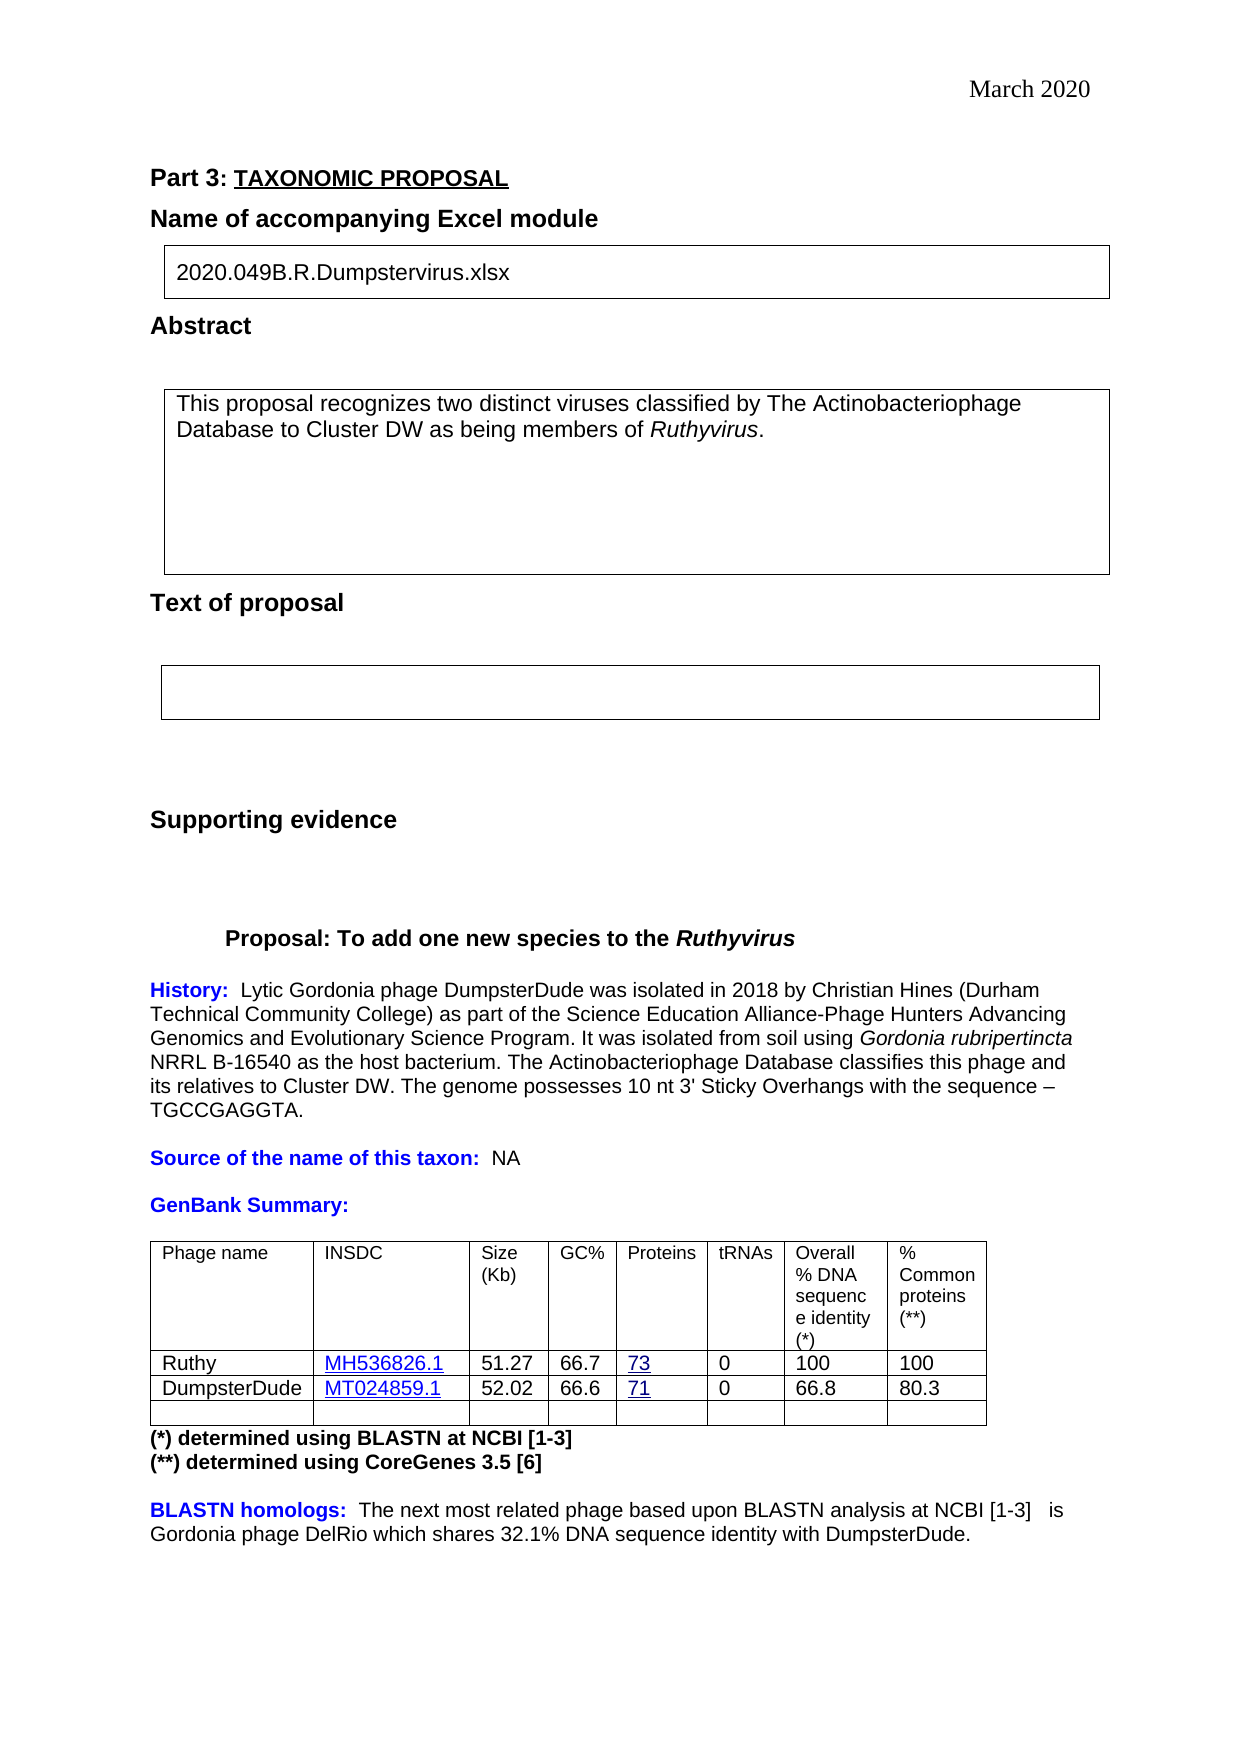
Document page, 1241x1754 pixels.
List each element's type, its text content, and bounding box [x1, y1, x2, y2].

table_cell MT024859.1 [314, 1376, 469, 1400]
text Abstract [150, 311, 1090, 340]
table_cell 52.02 [470, 1376, 548, 1400]
table_cell 73 [617, 1351, 707, 1375]
table_cell 0 [708, 1351, 784, 1375]
table_cell 66.6 [549, 1376, 616, 1400]
text (*) determined using BLASTN at NCBI [1-3] [150, 1426, 1090, 1450]
text (**) determined using CoreGenes 3.5 [6] [150, 1450, 1090, 1474]
table_cell 80.3 [888, 1376, 986, 1400]
text Text of proposal [150, 588, 1090, 616]
text Name of accompanying Excel module [150, 204, 1090, 232]
table_header This proposal recognizes two distinct viruses classified by The Actinobacteriophage Database to Cluster DW as being members of Ruthyvirus. [165, 390, 1109, 574]
table_cell [617, 1401, 707, 1425]
text Source of the name of this taxon: NA [150, 1145, 1090, 1169]
table_cell 0 [708, 1376, 784, 1400]
table_cell [708, 1401, 784, 1425]
table_cell [888, 1401, 986, 1425]
table_cell Ruthy [151, 1351, 313, 1375]
text History: Lytic Gordonia phage DumpsterDude was isolated in 2018 by Christian Hines (Durham Technical Community College) as part of the Science Education Alliance-Phage Hunters Advancing Genomics and Evolutionary Science Program. It was isolated from soil using Gordonia rubripertincta NRRL B-16540 as the host bacterium. The Actinobacteriophage Database classifies this phage and its relatives to Cluster DW. The genome possesses 10 nt 3' Sticky Overhangs with the sequence – TGCCGAGGTA. [150, 978, 1090, 1121]
table_cell 71 [617, 1376, 707, 1400]
table_cell MH536826.1 [314, 1351, 469, 1375]
table_header INSDC [314, 1242, 469, 1350]
text GenBank Summary: [150, 1193, 1090, 1217]
table_cell 51.27 [470, 1351, 548, 1375]
table_header Overall % DNA sequence identity (*) [785, 1242, 887, 1350]
table_cell [151, 1401, 313, 1425]
table_cell 100 [888, 1351, 986, 1375]
table_header tRNAs [708, 1242, 784, 1350]
table_header % Common proteins (**) [888, 1242, 986, 1350]
table_cell [470, 1401, 548, 1425]
table_cell DumpsterDude [151, 1376, 313, 1400]
table_header Size (Kb) [470, 1242, 548, 1350]
list Proposal: To add one new species to the Ruthyvirus [225, 925, 1090, 951]
text Part 3: TAXONOMIC PROPOSAL [150, 162, 1090, 191]
text Supporting evidence [150, 804, 1090, 833]
table_header [150, 629, 1111, 792]
table_header Phage name [151, 1242, 313, 1350]
table_cell [785, 1401, 887, 1425]
table_header GC% [549, 1242, 616, 1350]
table_cell [314, 1401, 469, 1425]
table_cell 66.8 [785, 1376, 887, 1400]
table_cell [549, 1401, 616, 1425]
table_cell 100 [785, 1351, 887, 1375]
table_header 2020.049B.R.Dumpstervirus.xlsx [165, 246, 1109, 297]
table_cell 66.7 [549, 1351, 616, 1375]
text BLASTN homologs: The next most related phage based upon BLASTN analysis at NCBI [1-3] is Gordonia phage DelRio which shares 32.1% DNA sequence identity with DumpsterDude. [150, 1498, 1090, 1546]
table_header Proteins [617, 1242, 707, 1350]
